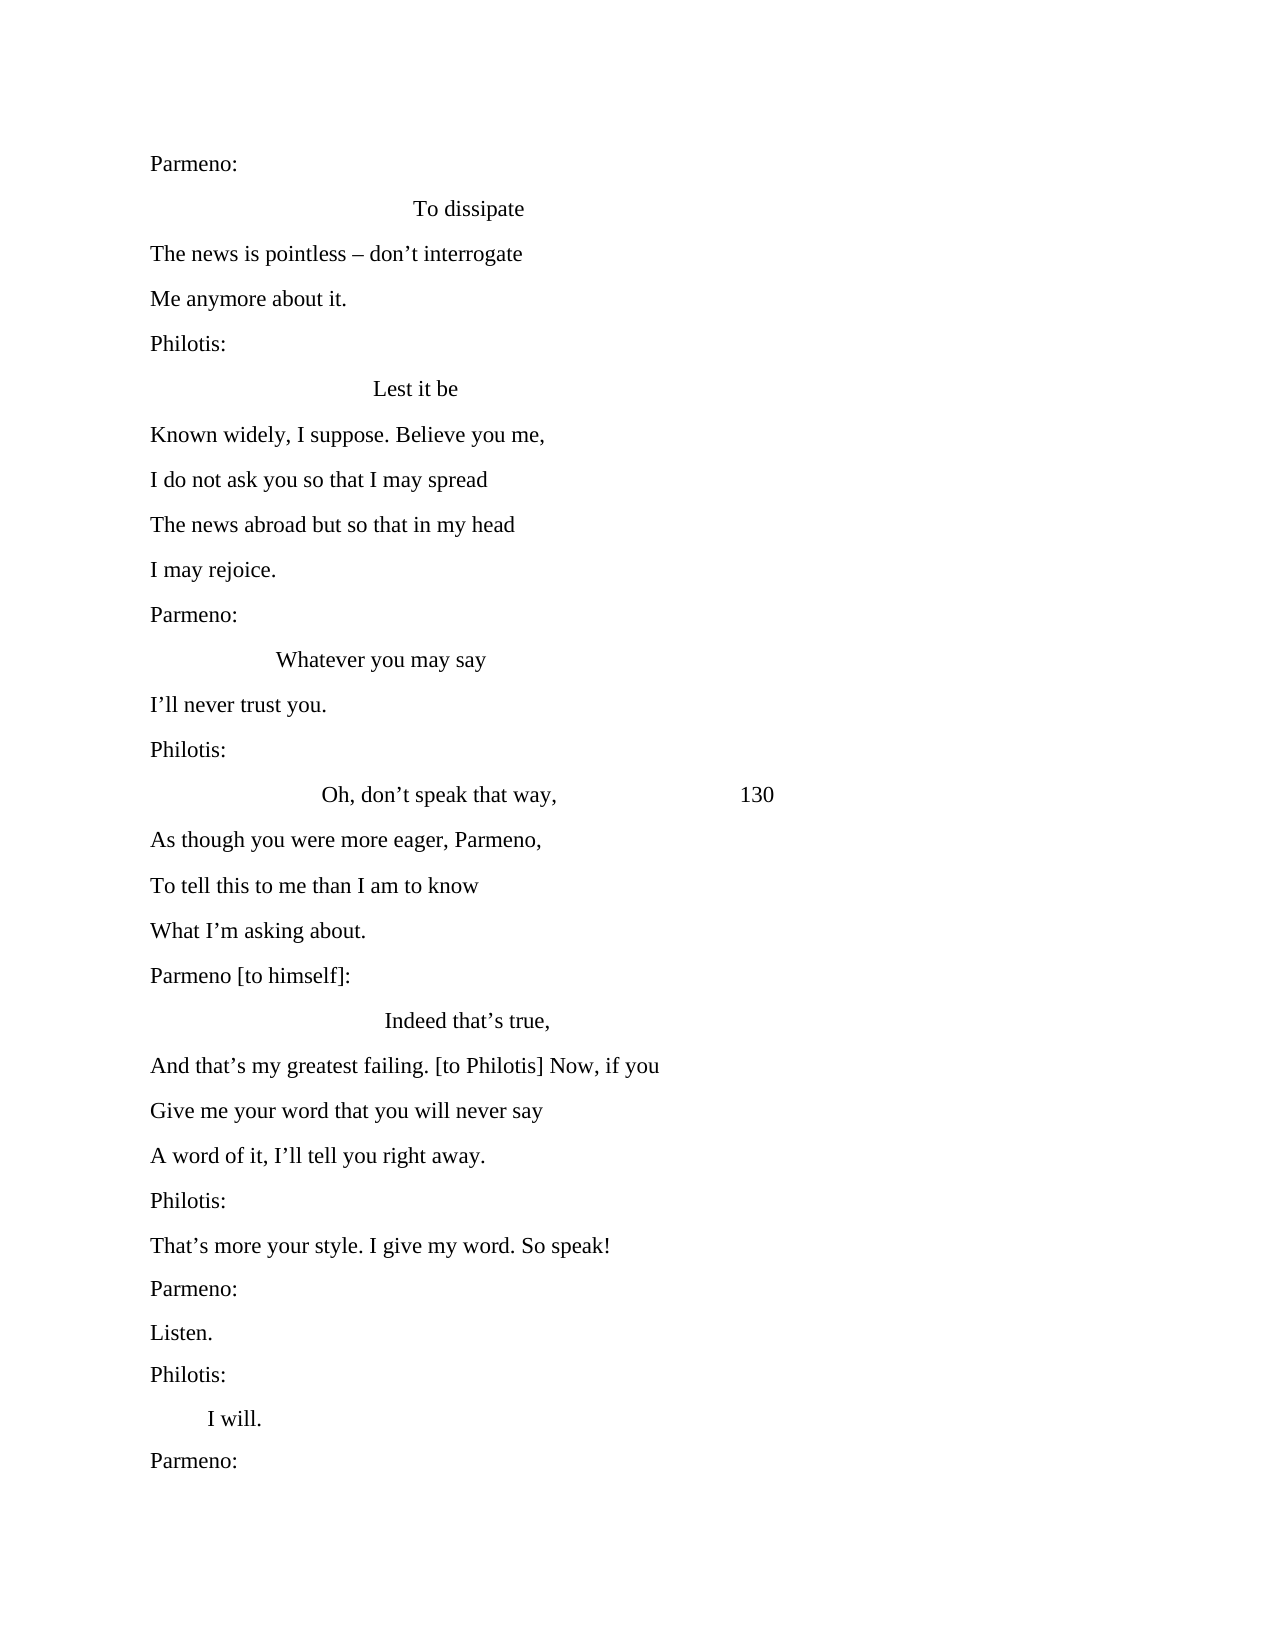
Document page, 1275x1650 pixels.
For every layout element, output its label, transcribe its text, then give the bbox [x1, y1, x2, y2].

text To tell this to me than I am to know [150, 872, 1125, 898]
text I do not ask you so that I may spread [150, 466, 1125, 492]
text The news abroad but so that in my head [150, 511, 1125, 537]
text Indeed that’s true, [150, 1007, 1125, 1033]
text Parmeno [to himself]: [150, 962, 1125, 988]
text Whatever you may say [150, 646, 1125, 672]
text And that’s my greatest failing. [to Philotis] Now, if you [150, 1052, 1125, 1078]
text Known widely, I suppose. Believe you me, [150, 421, 1125, 447]
text Oh, don’t speak that way, 130 [150, 781, 1125, 808]
text Parmeno: [150, 1448, 1125, 1474]
text Listen. [150, 1318, 1125, 1345]
text Philotis: [150, 330, 1125, 357]
text As though you were more eager, Parmeno, [150, 827, 1125, 853]
text I’ll never trust you. [150, 691, 1125, 718]
text Give me your word that you will never say [150, 1097, 1125, 1123]
text Philotis: [150, 1187, 1125, 1214]
text What I’m asking about. [150, 917, 1125, 943]
text A word of it, I’ll tell you right away. [150, 1142, 1125, 1169]
text Philotis: [150, 736, 1125, 763]
text I will. [150, 1404, 1125, 1431]
text That’s more your style. I give my word. So speak! [150, 1232, 1125, 1259]
text Parmeno: [150, 150, 1125, 176]
text Parmeno: [150, 601, 1125, 627]
text To dissipate [150, 195, 1125, 221]
text Parmeno: [150, 1276, 1125, 1302]
text Lest it be [150, 376, 1125, 402]
text The news is pointless – don’t interrogate [150, 240, 1125, 267]
text Me anymore about it. [150, 285, 1125, 312]
text Philotis: [150, 1362, 1125, 1388]
text I may rejoice. [150, 556, 1125, 582]
